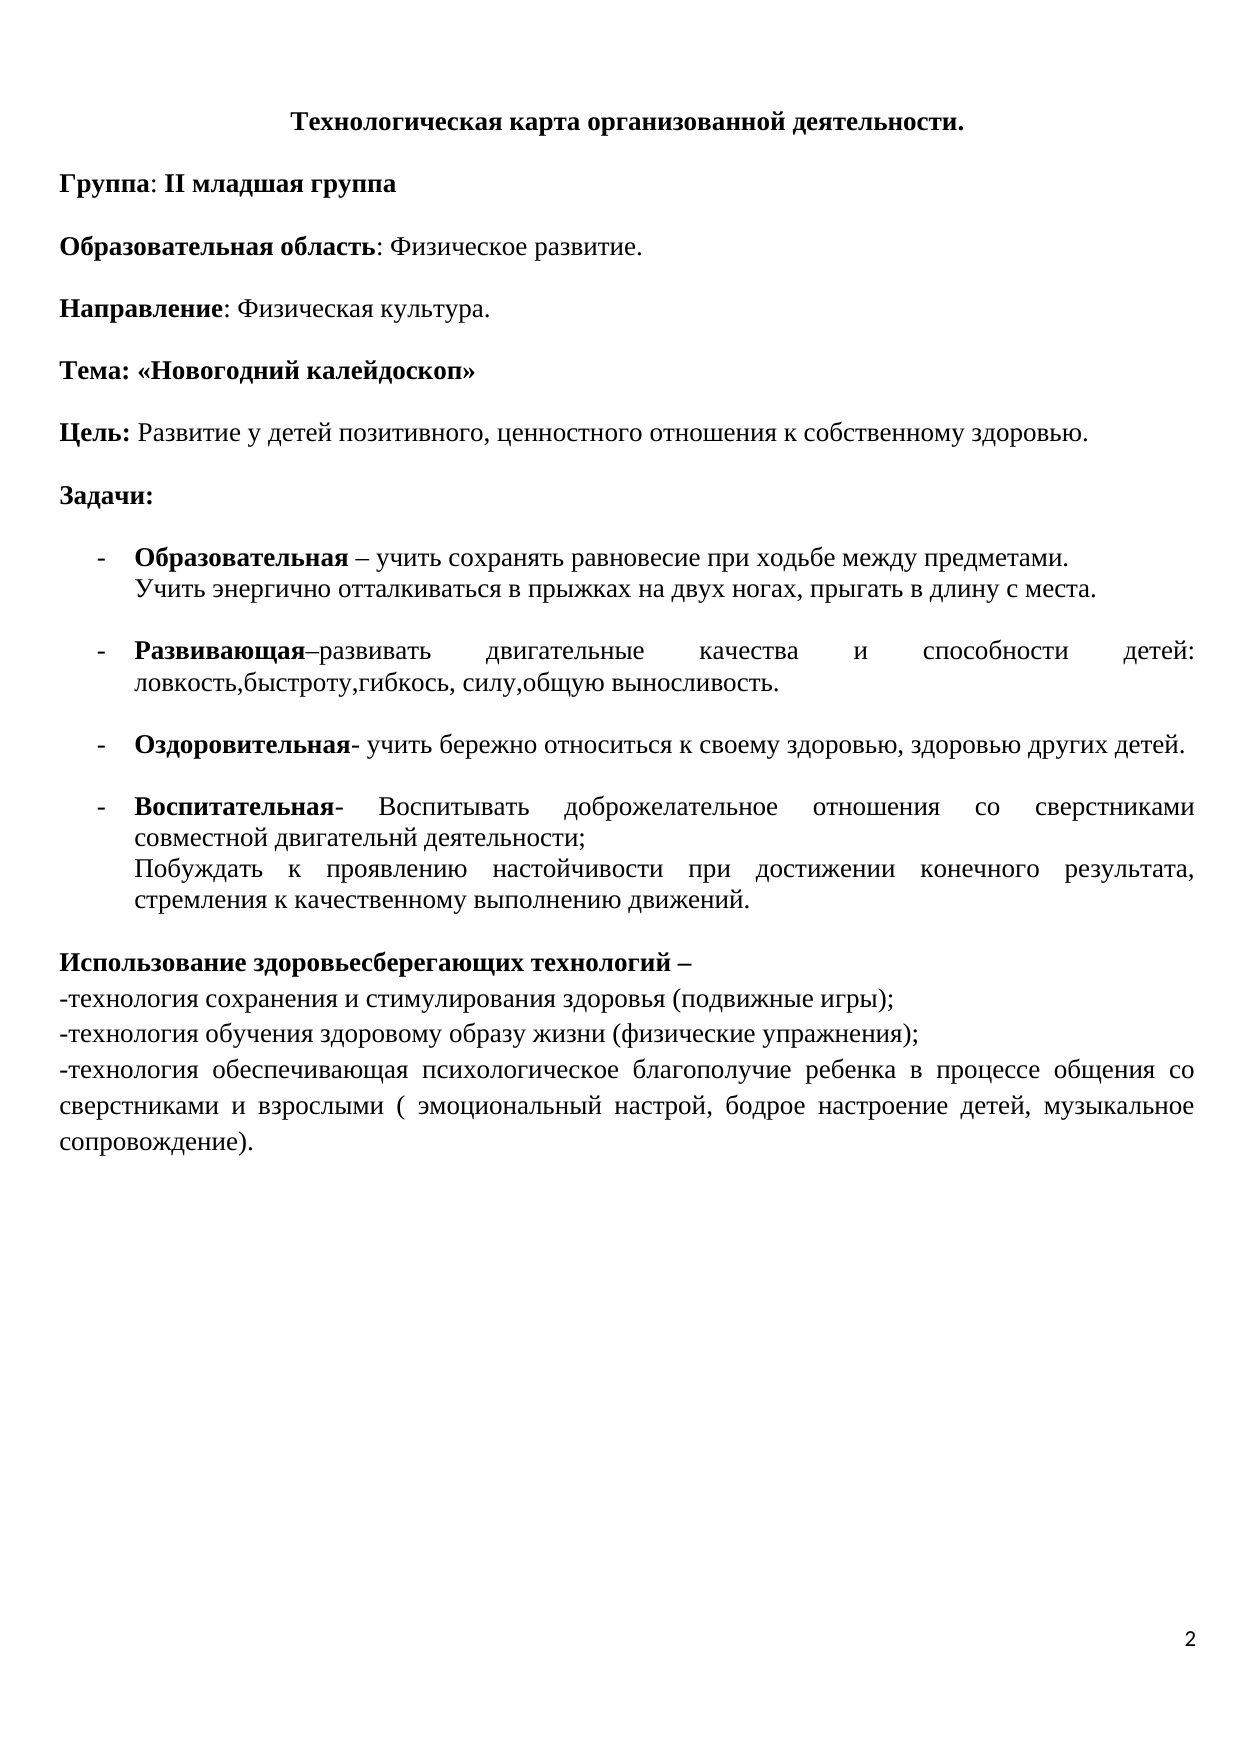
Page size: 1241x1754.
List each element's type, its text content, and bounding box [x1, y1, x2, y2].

text -технология обеспечивающая психологическое благополучие ребенка в процессе общения со сверстниками и взрослыми ( эмоциональный настрой, бодрое настроение детей, музыкальное сопровождение). [59, 1053, 1196, 1156]
text Образовательная область: Физическое развитие. [59, 229, 1196, 261]
text -технология обучения здоровому образу жизни (физические упражнения); [59, 1017, 1196, 1048]
text Технологическая карта организованной деятельности. [59, 105, 1196, 136]
list Образовательная – учить сохранять равновесие при ходьбе между предметами. [97, 541, 1196, 572]
text Цель: Развитие у детей позитивного, ценностного отношения к собственному здоровью. [59, 416, 1196, 448]
text Тема: «Новогодний калейдоскоп» [59, 354, 1196, 385]
text Направление: Физическая культура. [59, 292, 1196, 323]
list Побуждать к проявлению настойчивости при достижении конечного результата, стремления к качественному выполнению движений. [134, 852, 1196, 915]
text Задачи: [59, 479, 1196, 510]
list Воспитательная- Воспитывать доброжелательное отношения со сверстниками совместной двигательнй деятельности; [97, 790, 1196, 852]
list Оздоровительная- учить бережно относиться к своему здоровью, здоровью других детей. [97, 728, 1196, 759]
text -технология сохранения и стимулирования здоровья (подвижные игры); [59, 982, 1196, 1013]
text Использование здоровьесберегающих технологий – [59, 946, 1196, 977]
list Развивающая–развивать двигательные качества и способности детей: ловкость,быстроту,гибкось, силу,общую выносливость. [97, 634, 1196, 697]
list Учить энергично отталкиваться в прыжках на двух ногах, прыгать в длину с места. [134, 572, 1196, 603]
text Группа: II младшая группа [59, 167, 1196, 198]
